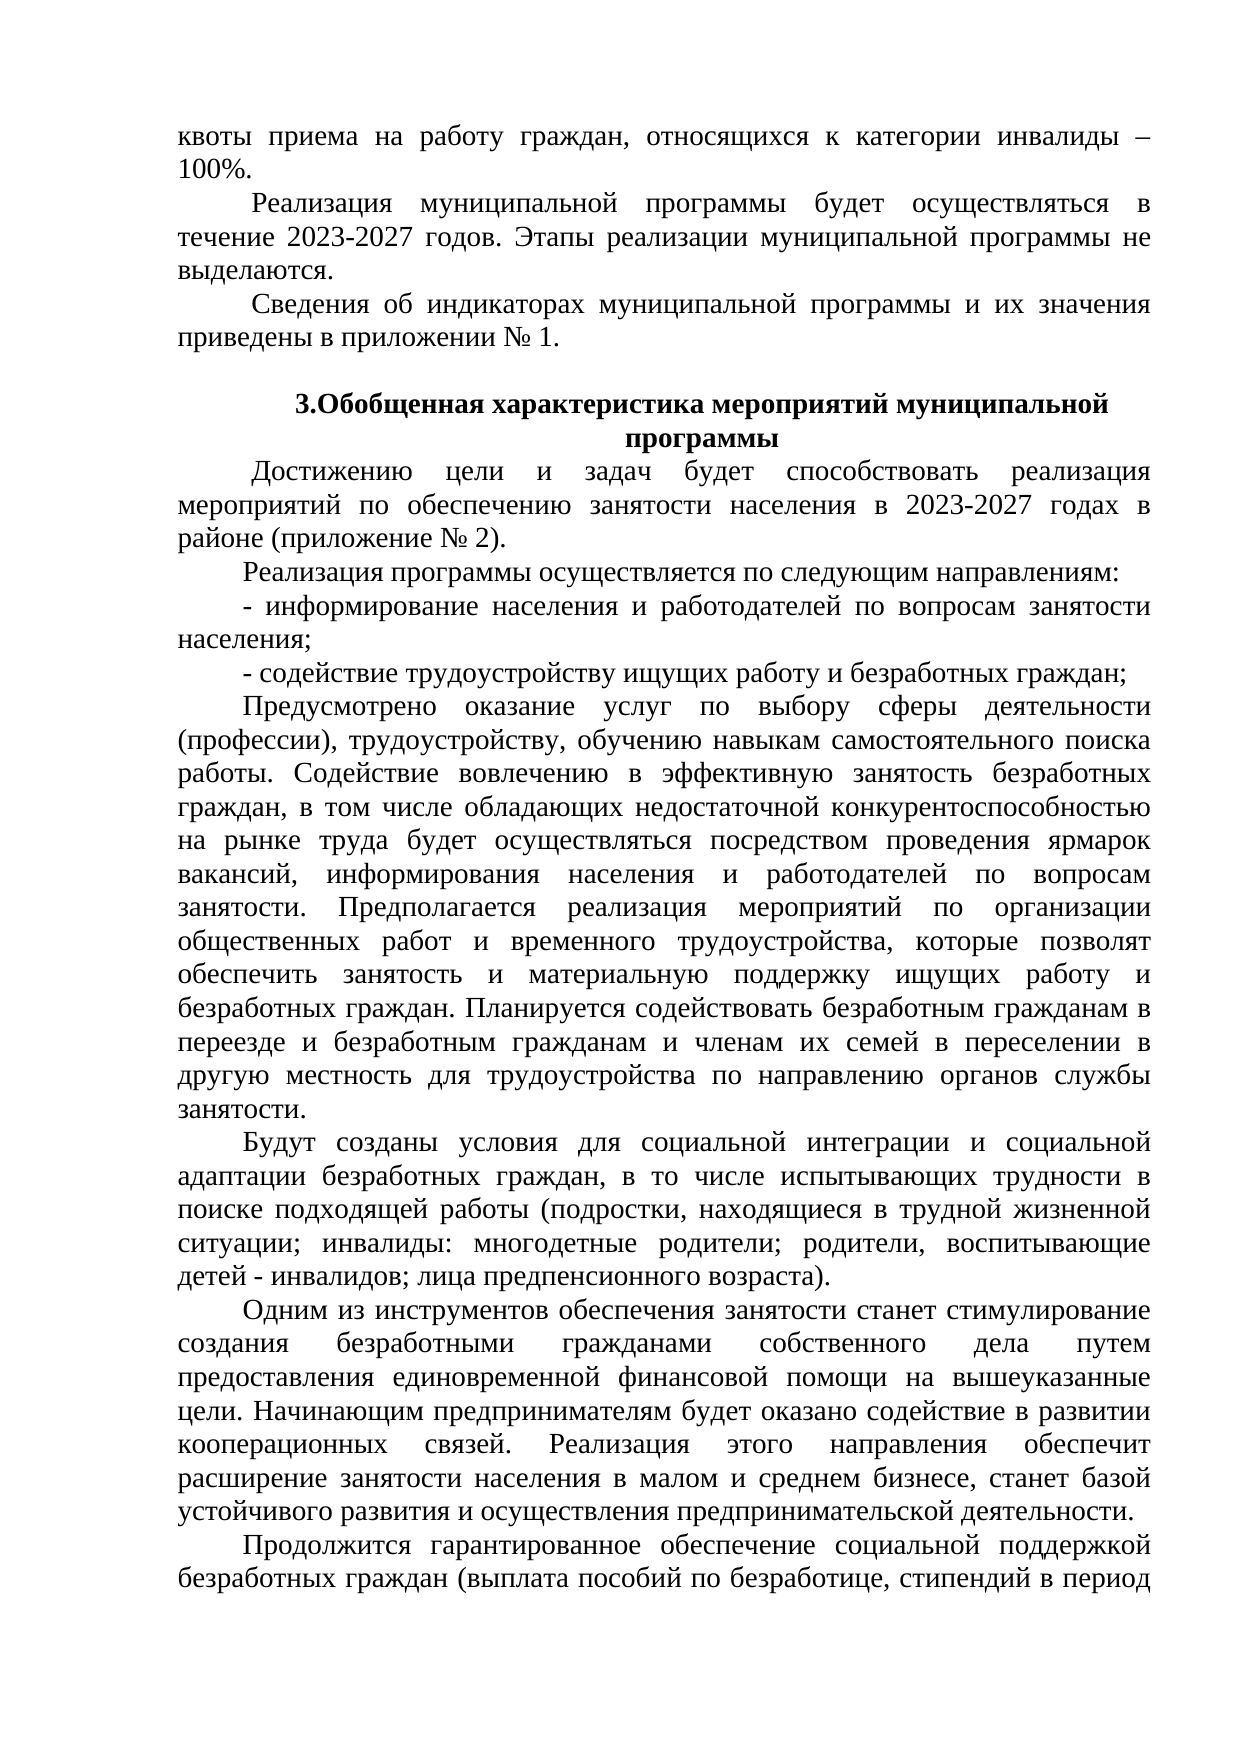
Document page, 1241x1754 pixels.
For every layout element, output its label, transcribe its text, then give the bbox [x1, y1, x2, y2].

text Сведения об индикаторах муниципальной программы и их значения приведены в приложении № 1. [177, 286, 1152, 353]
text - информирование населения и работодателей по вопросам занятости населения; [177, 588, 1152, 655]
text Одним из инструментов обеспечения занятости станет стимулирование создания безработными гражданами собственного дела путем предоставления единовременной финансовой помощи на вышеуказанные цели. Начинающим предпринимателям будет оказано содействие в развитии кооперационных связей. Реализация этого направления обеспечит расширение занятости населения в малом и среднем бизнесе, станет базой устойчивого развития и осуществления предпринимательской деятельности. [177, 1292, 1152, 1527]
text 3.Обобщенная характеристика мероприятий муниципальной [252, 386, 1152, 420]
text программы [252, 420, 1152, 453]
text - содействие трудоустройству ищущих работу и безработных граждан; [177, 655, 1152, 688]
text Реализация муниципальной программы будет осуществляться в течение 2023-2027 годов. Этапы реализации муниципальной программы не выделаются. [177, 185, 1152, 286]
text Реализация программы осуществляется по следующим направлениям: [177, 554, 1152, 588]
text Предусмотрено оказание услуг по выбору сферы деятельности (профессии), трудоустройству, обучению навыкам самостоятельного поиска работы. Содействие вовлечению в эффективную занятость безработных граждан, в том числе обладающих недостаточной конкурентоспособностью на рынке труда будет осуществляться посредством проведения ярмарок вакансий, информирования населения и работодателей по вопросам занятости. Предполагается реализация мероприятий по организации общественных работ и временного трудоустройства, которые позволят обеспечить занятость и материальную поддержку ищущих работу и безработных граждан. Планируется содействовать безработным гражданам в переезде и безработным гражданам и членам их семей в переселении в другую местность для трудоустройства по направлению органов службы занятости. [177, 688, 1152, 1124]
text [177, 118, 1152, 185]
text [177, 1527, 1152, 1594]
text Будут созданы условия для социальной интеграции и социальной адаптации безработных граждан, в то числе испытывающих трудности в поиске подходящей работы (подростки, находящиеся в трудной жизненной ситуации; инвалиды: многодетные родители; родители, воспитывающие детей - инвалидов; лица предпенсионного возраста). [177, 1124, 1152, 1292]
text Достижению цели и задач будет способствовать реализация мероприятий по обеспечению занятости населения в 2023-2027 годах в районе (приложение № 2). [177, 453, 1152, 554]
